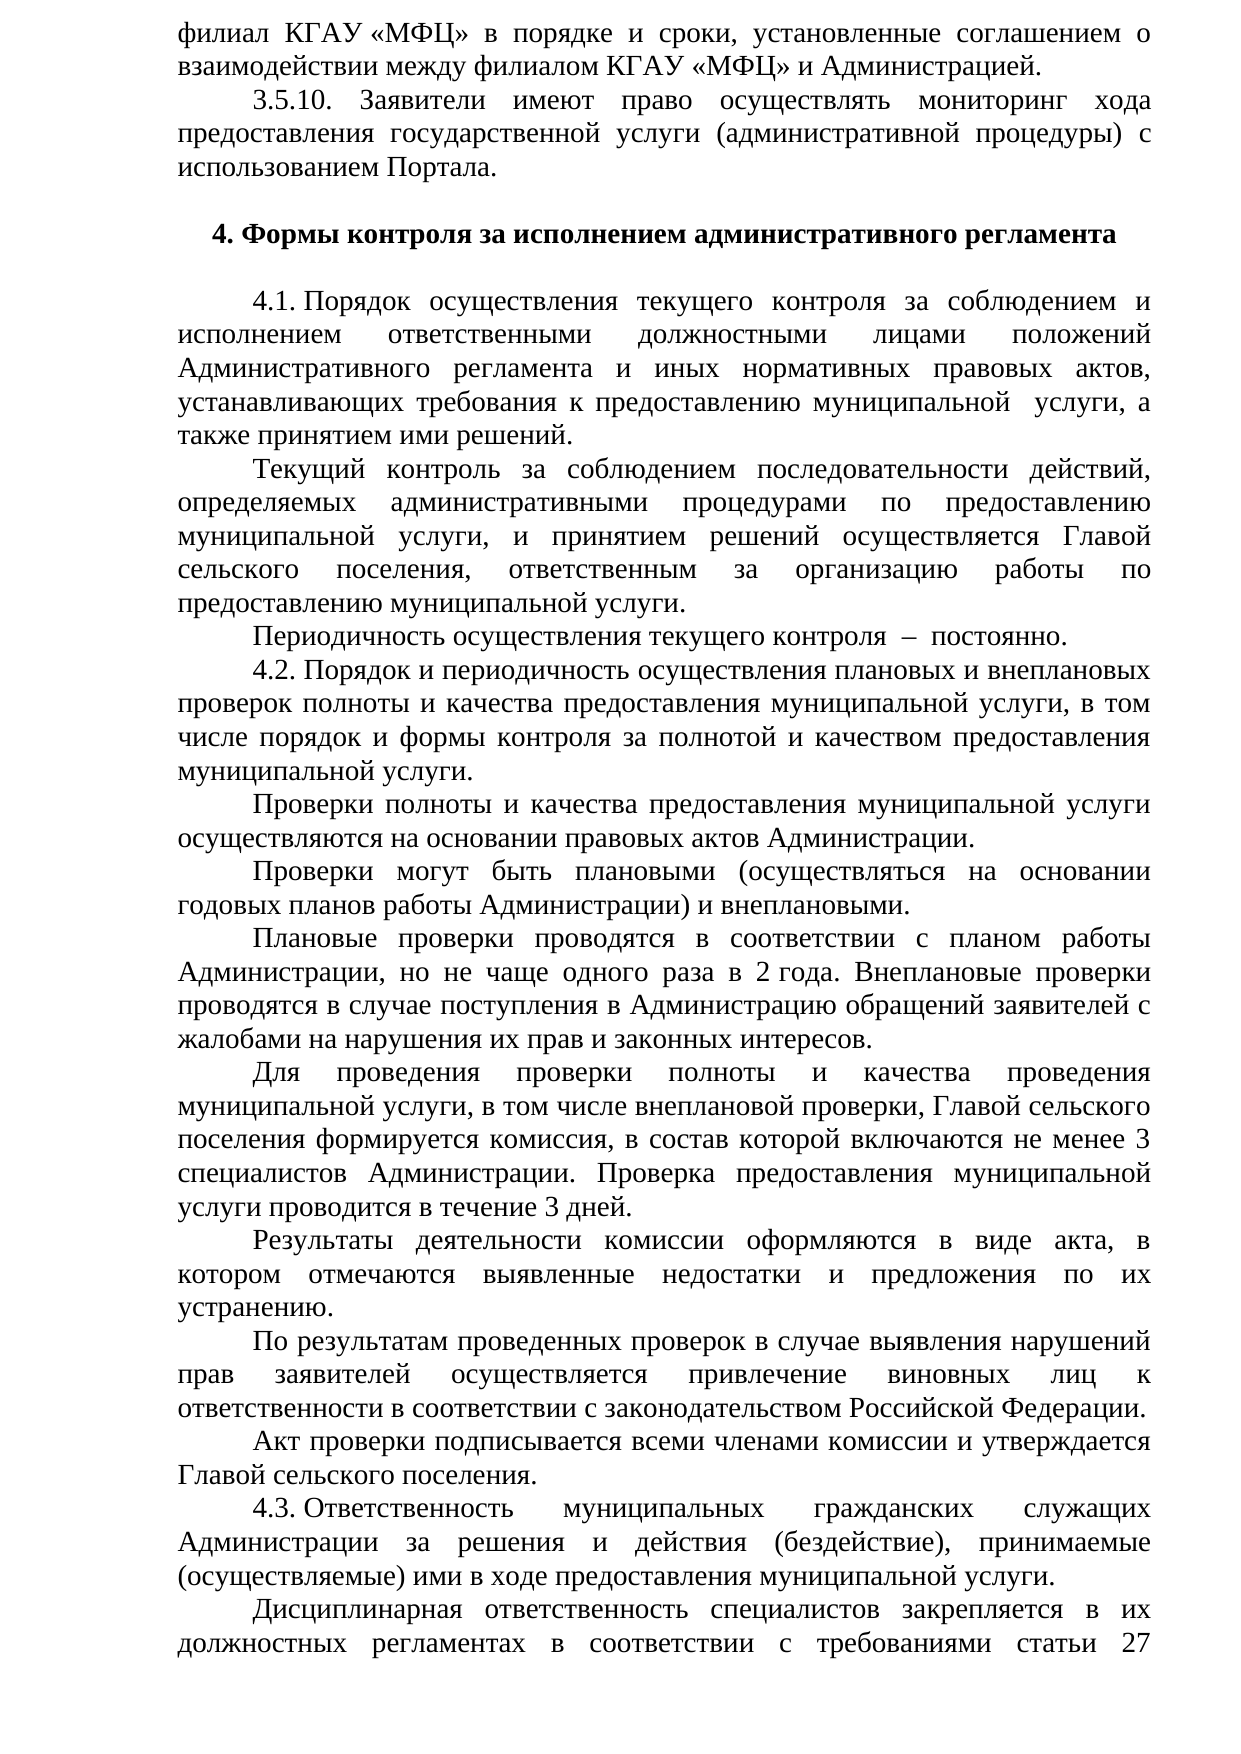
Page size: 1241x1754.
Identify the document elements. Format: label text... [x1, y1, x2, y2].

text Текущий контроль за соблюдением последовательности действий, определяемых административными процедурами по предоставлению муниципальной услуги, и принятием решений осуществляется Главой сельского поселения, ответственным за организацию работы по предоставлению муниципальной услуги. [177, 451, 1152, 618]
text Проверки могут быть плановыми (осуществляться на основании годовых планов работы Администрации) и внеплановыми. [177, 853, 1152, 920]
text 4.1. Порядок осуществления текущего контроля за соблюдением и исполнением ответственными должностными лицами положений Административного регламента и иных нормативных правовых актов, устанавливающих требования к предоставлению муниципальной услуги, а также принятием ими решений. [177, 283, 1152, 451]
text По результатам проведенных проверок в случае выявления нарушений прав заявителей осуществляется привлечение виновных лиц к ответственности в соответствии с законодательством Российской Федерации. [177, 1323, 1152, 1423]
text Для проведения проверки полноты и качества проведения муниципальной услуги, в том числе внеплановой проверки, Главой сельского поселения формируется комиссия, в состав которой включаются не менее 3 специалистов Администрации. Проверка предоставления муниципальной услуги проводится в течение 3 дней. [177, 1054, 1152, 1222]
text Периодичность осуществления текущего контроля – постоянно. [177, 618, 1152, 652]
text 4.2. Порядок и периодичность осуществления плановых и внеплановых проверок полноты и качества предоставления муниципальной услуги, в том числе порядок и формы контроля за полнотой и качеством предоставления муниципальной услуги. [177, 652, 1152, 786]
text Результаты деятельности комиссии оформляются в виде акта, в котором отмечаются выявленные недостатки и предложения по их устранению. [177, 1222, 1152, 1323]
text 4. Формы контроля за исполнением административного регламента [177, 216, 1152, 249]
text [177, 15, 1152, 82]
text Акт проверки подписывается всеми членами комиссии и утверждается Главой сельского поселения. [177, 1423, 1152, 1491]
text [177, 1591, 1152, 1658]
text 4.3. Ответственность муниципальных гражданских служащих Администрации за решения и действия (бездействие), принимаемые (осуществляемые) ими в ходе предоставления муниципальной услуги. [177, 1491, 1152, 1591]
text Плановые проверки проводятся в соответствии с планом работы Администрации, но не чаще одного раза в 2 года. Внеплановые проверки проводятся в случае поступления в Администрацию обращений заявителей с жалобами на нарушения их прав и законных интересов. [177, 920, 1152, 1054]
text Проверки полноты и качества предоставления муниципальной услуги осуществляются на основании правовых актов Администрации. [177, 786, 1152, 853]
text 3.5.10. Заявители имеют право осуществлять мониторинг хода предоставления государственной услуги (административной процедуры) с использованием Портала. [177, 82, 1152, 182]
